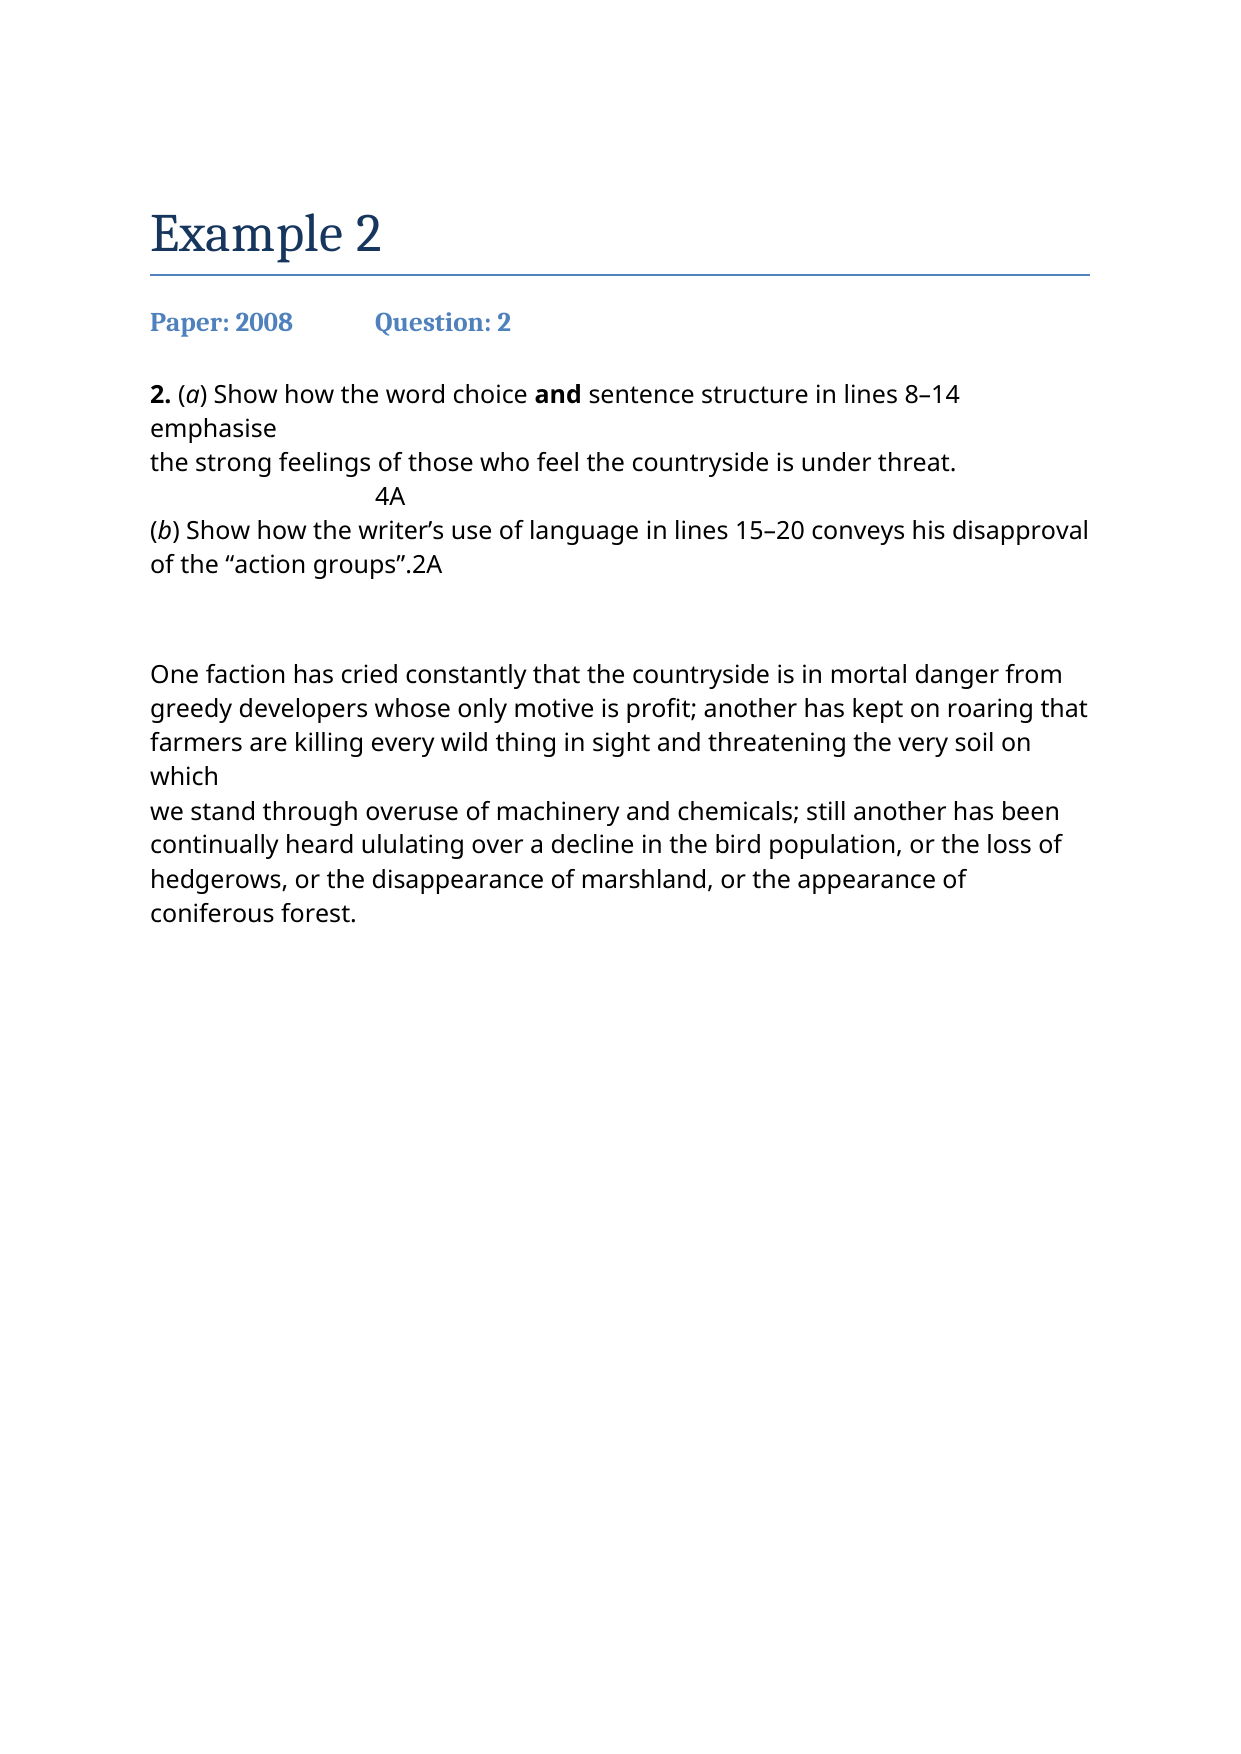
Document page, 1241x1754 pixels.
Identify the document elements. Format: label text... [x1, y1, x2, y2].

text greedy developers whose only motive is profit; another has kept on roaring that [150, 691, 1090, 725]
subtitle Paper: 2008 Question: 2 [150, 307, 1090, 338]
text we stand through overuse of machinery and chemicals; still another has been [150, 793, 1090, 827]
text farmers are killing every wild thing in sight and threatening the very soil on which [150, 725, 1090, 793]
text the strong feelings of those who feel the countryside is under threat. 4A [150, 445, 1090, 513]
title Example 2 [150, 203, 1090, 274]
text 2. (a) Show how the word choice and sentence structure in lines 8–14 emphasise [150, 377, 1090, 445]
text One faction has cried constantly that the countryside is in mortal danger from [150, 657, 1090, 691]
text continually heard ululating over a decline in the bird population, or the loss of [150, 827, 1090, 861]
text hedgerows, or the disappearance of marshland, or the appearance of coniferous forest. [150, 861, 1090, 929]
text (b) Show how the writer’s use of language in lines 15–20 conveys his disapproval of the “action groups”.2A [150, 513, 1090, 581]
